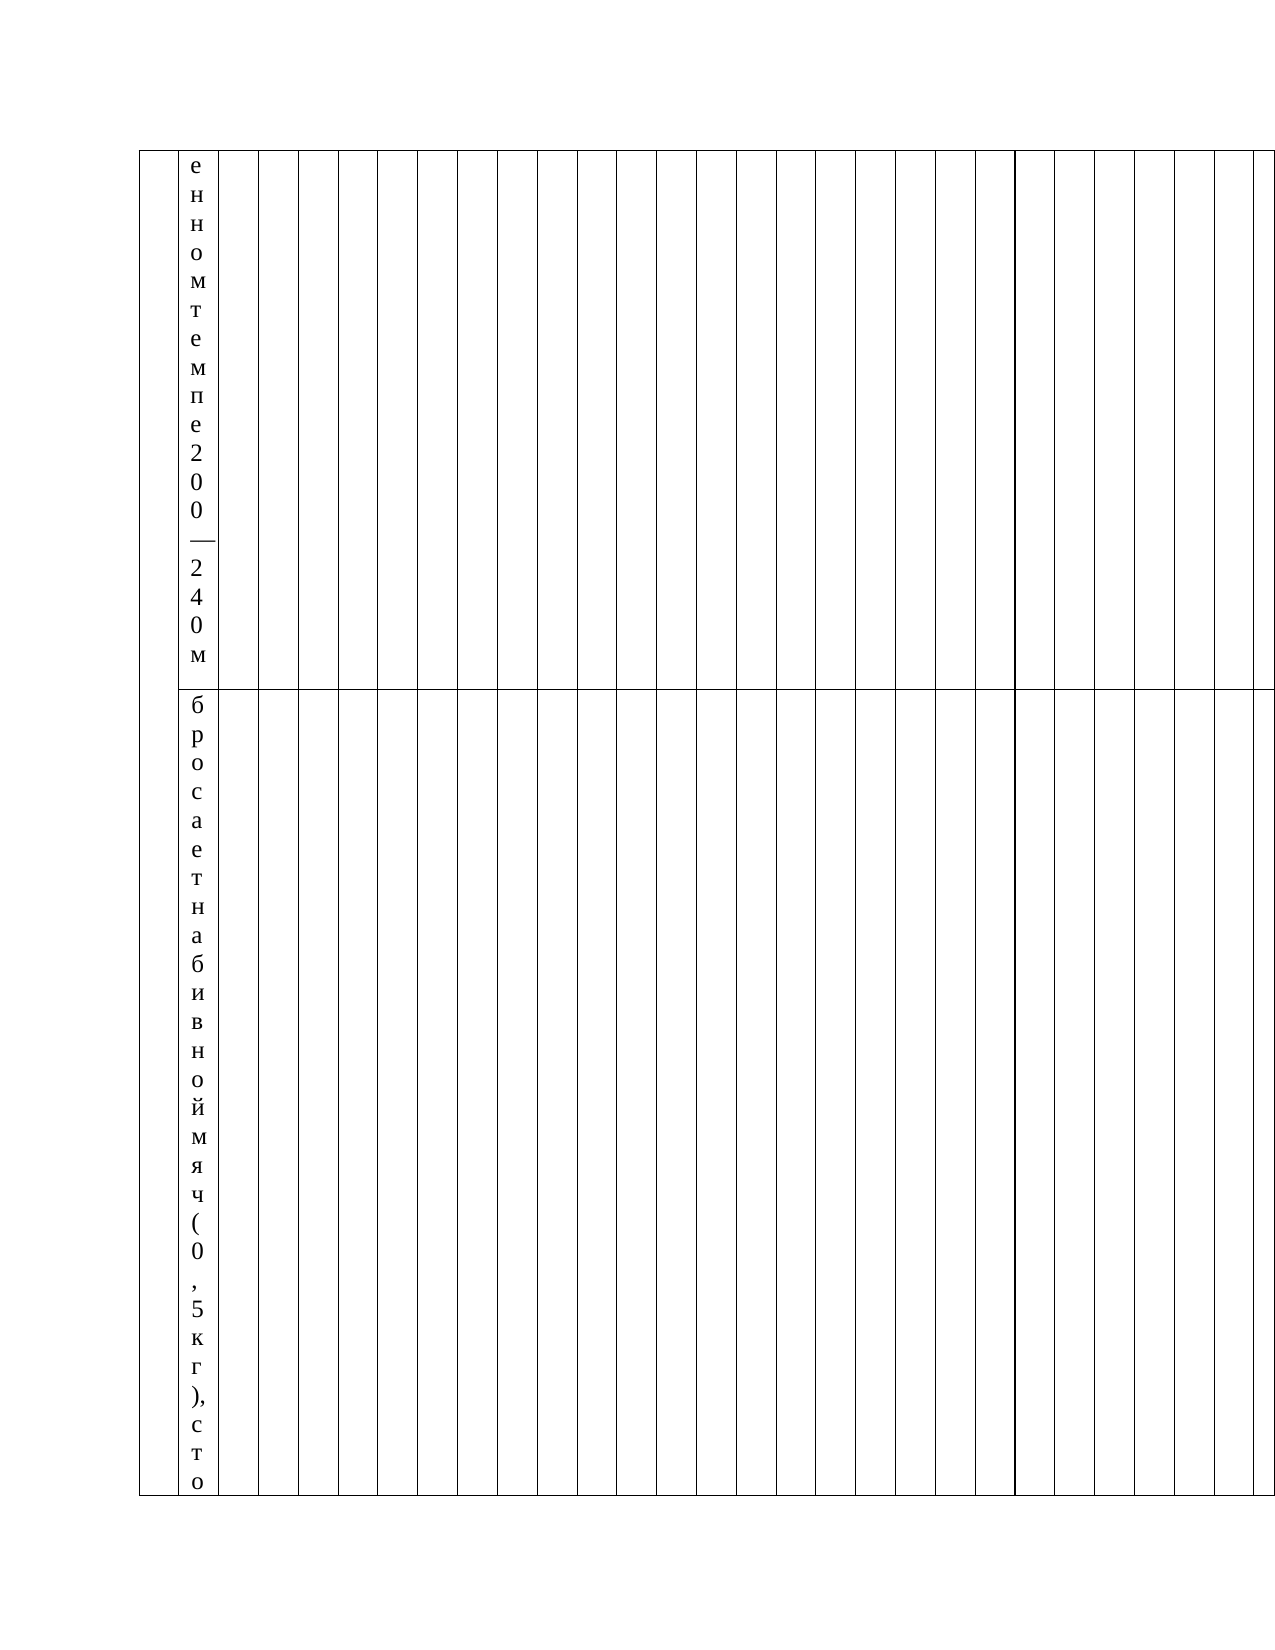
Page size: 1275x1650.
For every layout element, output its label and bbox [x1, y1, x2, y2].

table_cell [976, 151, 1014, 689]
table_cell [498, 151, 537, 689]
table_cell [219, 151, 258, 689]
table_cell [378, 151, 417, 689]
table_cell [578, 690, 616, 1495]
table_cell [1254, 690, 1274, 1495]
table_cell [896, 151, 935, 689]
table_cell [777, 151, 815, 689]
table_cell [777, 690, 815, 1495]
table_cell [1095, 690, 1134, 1495]
table_cell [538, 690, 577, 1495]
table_cell [1135, 151, 1174, 689]
table_cell [1254, 151, 1274, 689]
table_cell [1055, 151, 1094, 689]
table_cell [578, 151, 616, 689]
table_cell [1215, 151, 1253, 689]
table_cell [737, 151, 776, 689]
table_cell [936, 151, 975, 689]
table_cell [418, 151, 457, 689]
table_cell [856, 151, 895, 689]
table_cell [1135, 690, 1174, 1495]
table_cell [339, 151, 377, 689]
table_cell [1175, 690, 1214, 1495]
table_cell [976, 690, 1014, 1495]
table_cell [657, 151, 696, 689]
table_cell [538, 151, 577, 689]
table_cell [299, 151, 338, 689]
table_cell [179, 151, 218, 689]
table_cell [1016, 690, 1054, 1495]
table_cell [856, 690, 895, 1495]
table_cell [299, 690, 338, 1495]
table_cell [1215, 690, 1253, 1495]
table_cell [259, 690, 298, 1495]
table_cell [896, 690, 935, 1495]
table_cell [816, 690, 855, 1495]
table_cell [816, 151, 855, 689]
table_cell [458, 690, 497, 1495]
table_cell [1175, 151, 1214, 689]
table_cell [418, 690, 457, 1495]
table_cell [697, 690, 736, 1495]
table_cell [737, 690, 776, 1495]
table_cell [498, 690, 537, 1495]
table_cell [219, 690, 258, 1495]
table_cell [1055, 690, 1094, 1495]
table_cell [259, 151, 298, 689]
table_cell [936, 690, 975, 1495]
table_cell [458, 151, 497, 689]
table_cell [617, 151, 656, 689]
table_cell [339, 690, 377, 1495]
table_cell [179, 690, 218, 1495]
table_cell [1016, 151, 1054, 689]
table_cell [617, 690, 656, 1495]
table_cell [697, 151, 736, 689]
table_cell [1095, 151, 1134, 689]
table_cell [378, 690, 417, 1495]
table_cell [657, 690, 696, 1495]
